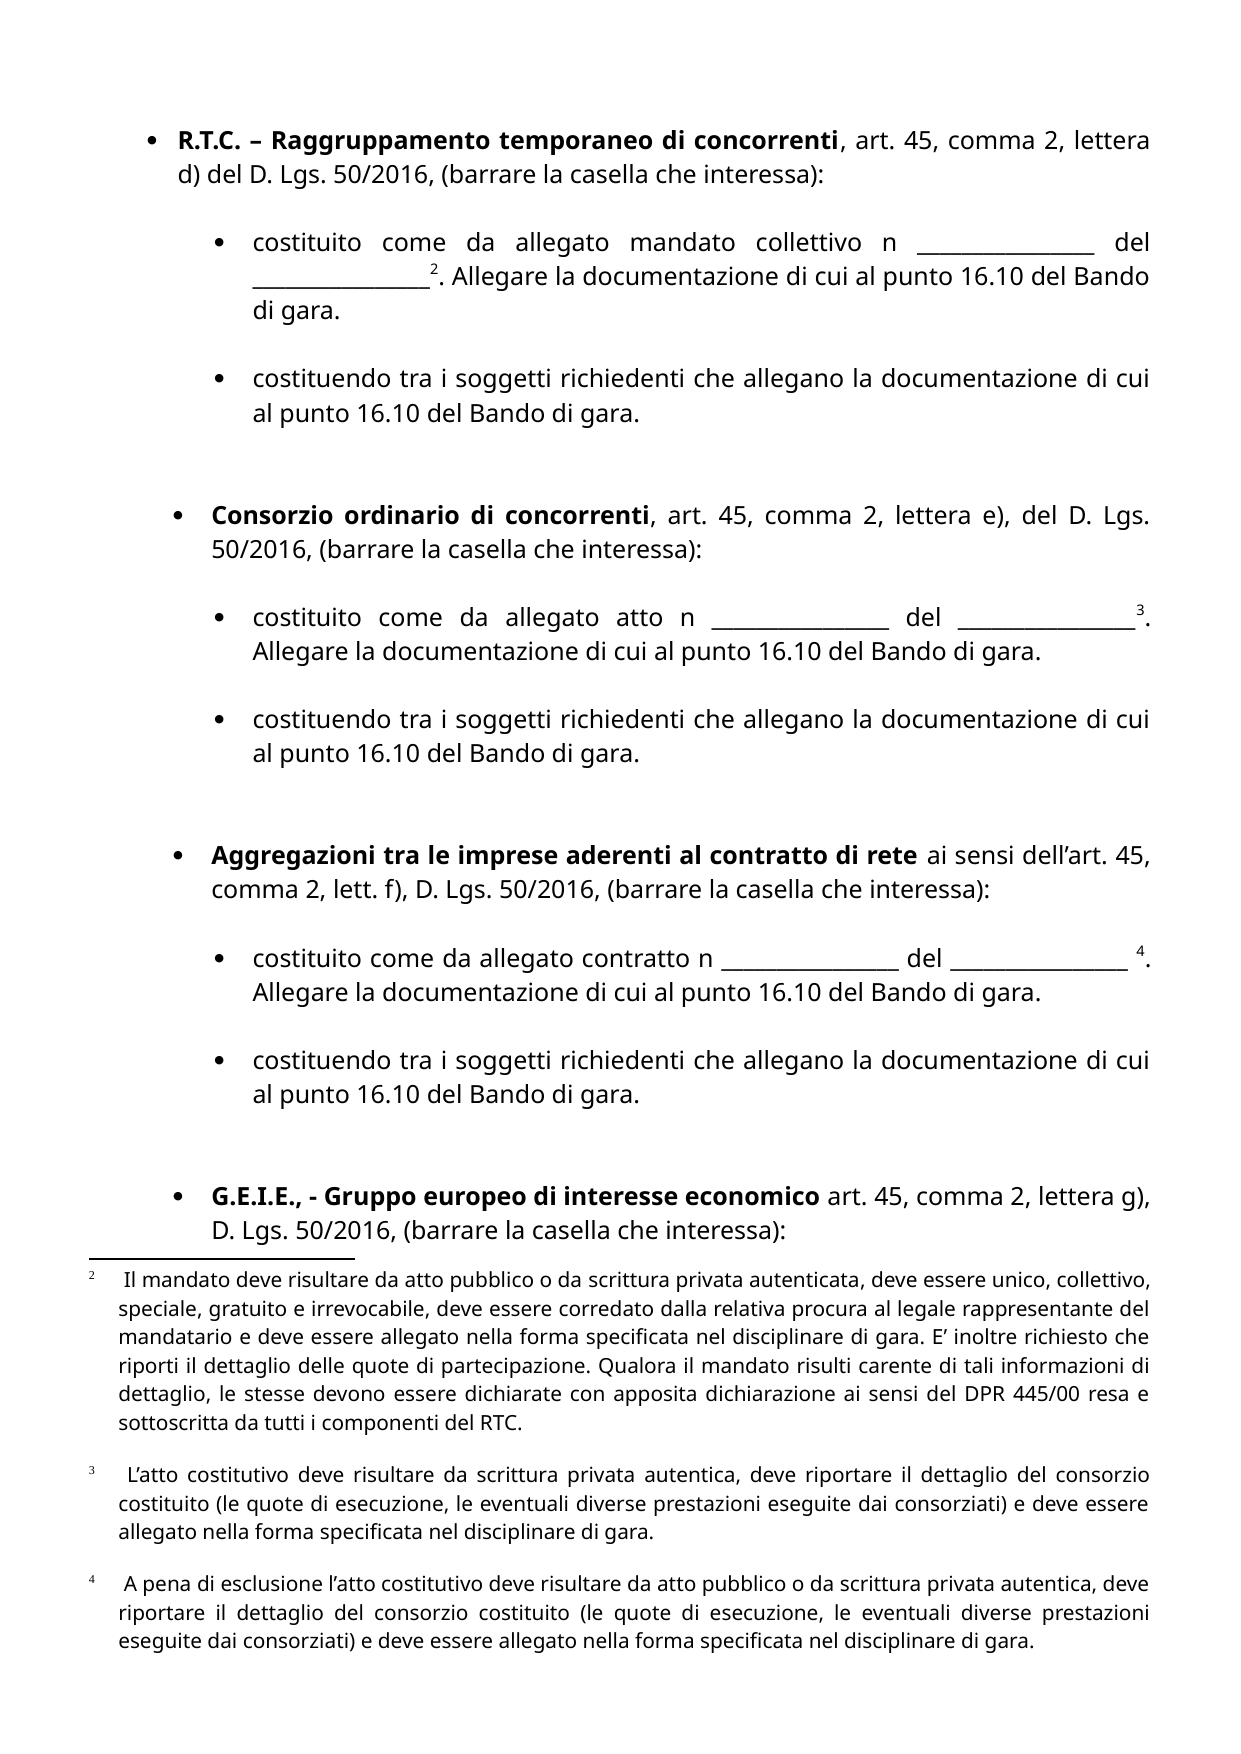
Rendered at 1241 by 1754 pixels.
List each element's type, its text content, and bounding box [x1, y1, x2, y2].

list costituito come da allegato contratto n ________________ del ________________ . Allegare la documentazione di cui al punto 16.10 del Bando di gara. [215, 940, 1151, 1008]
list costituito come da allegato mandato collettivo n ________________ del ________________. Allegare la documentazione di cui al punto 16.10 del Bando di gara. [215, 225, 1151, 327]
list R.T.C. – Raggruppamento temporaneo di concorrenti, art. 45, comma 2, lettera d) del D. Lgs. 50/2016, (barrare la casella che interessa): [148, 123, 1151, 191]
list G.E.I.E., - Gruppo europeo di interesse economico art. 45, comma 2, lettera g), D. Lgs. 50/2016, (barrare la casella che interessa): [173, 1179, 1151, 1247]
list costituendo tra i soggetti richiedenti che allegano la documentazione di cui al punto 16.10 del Bando di gara. [215, 1042, 1151, 1111]
list costituendo tra i soggetti richiedenti che allegano la documentazione di cui al punto 16.10 del Bando di gara. [215, 361, 1151, 429]
list costituendo tra i soggetti richiedenti che allegano la documentazione di cui al punto 16.10 del Bando di gara. [215, 702, 1151, 770]
list costituito come da allegato atto n ________________ del ________________. Allegare la documentazione di cui al punto 16.10 del Bando di gara. [215, 599, 1151, 668]
list Consorzio ordinario di concorrenti, art. 45, comma 2, lettera e), del D. Lgs. 50/2016, (barrare la casella che interessa): [173, 497, 1151, 566]
list Aggregazioni tra le imprese aderenti al contratto di rete ai sensi dell’art. 45, comma 2, lett. f), D. Lgs. 50/2016, (barrare la casella che interessa): [173, 838, 1151, 906]
